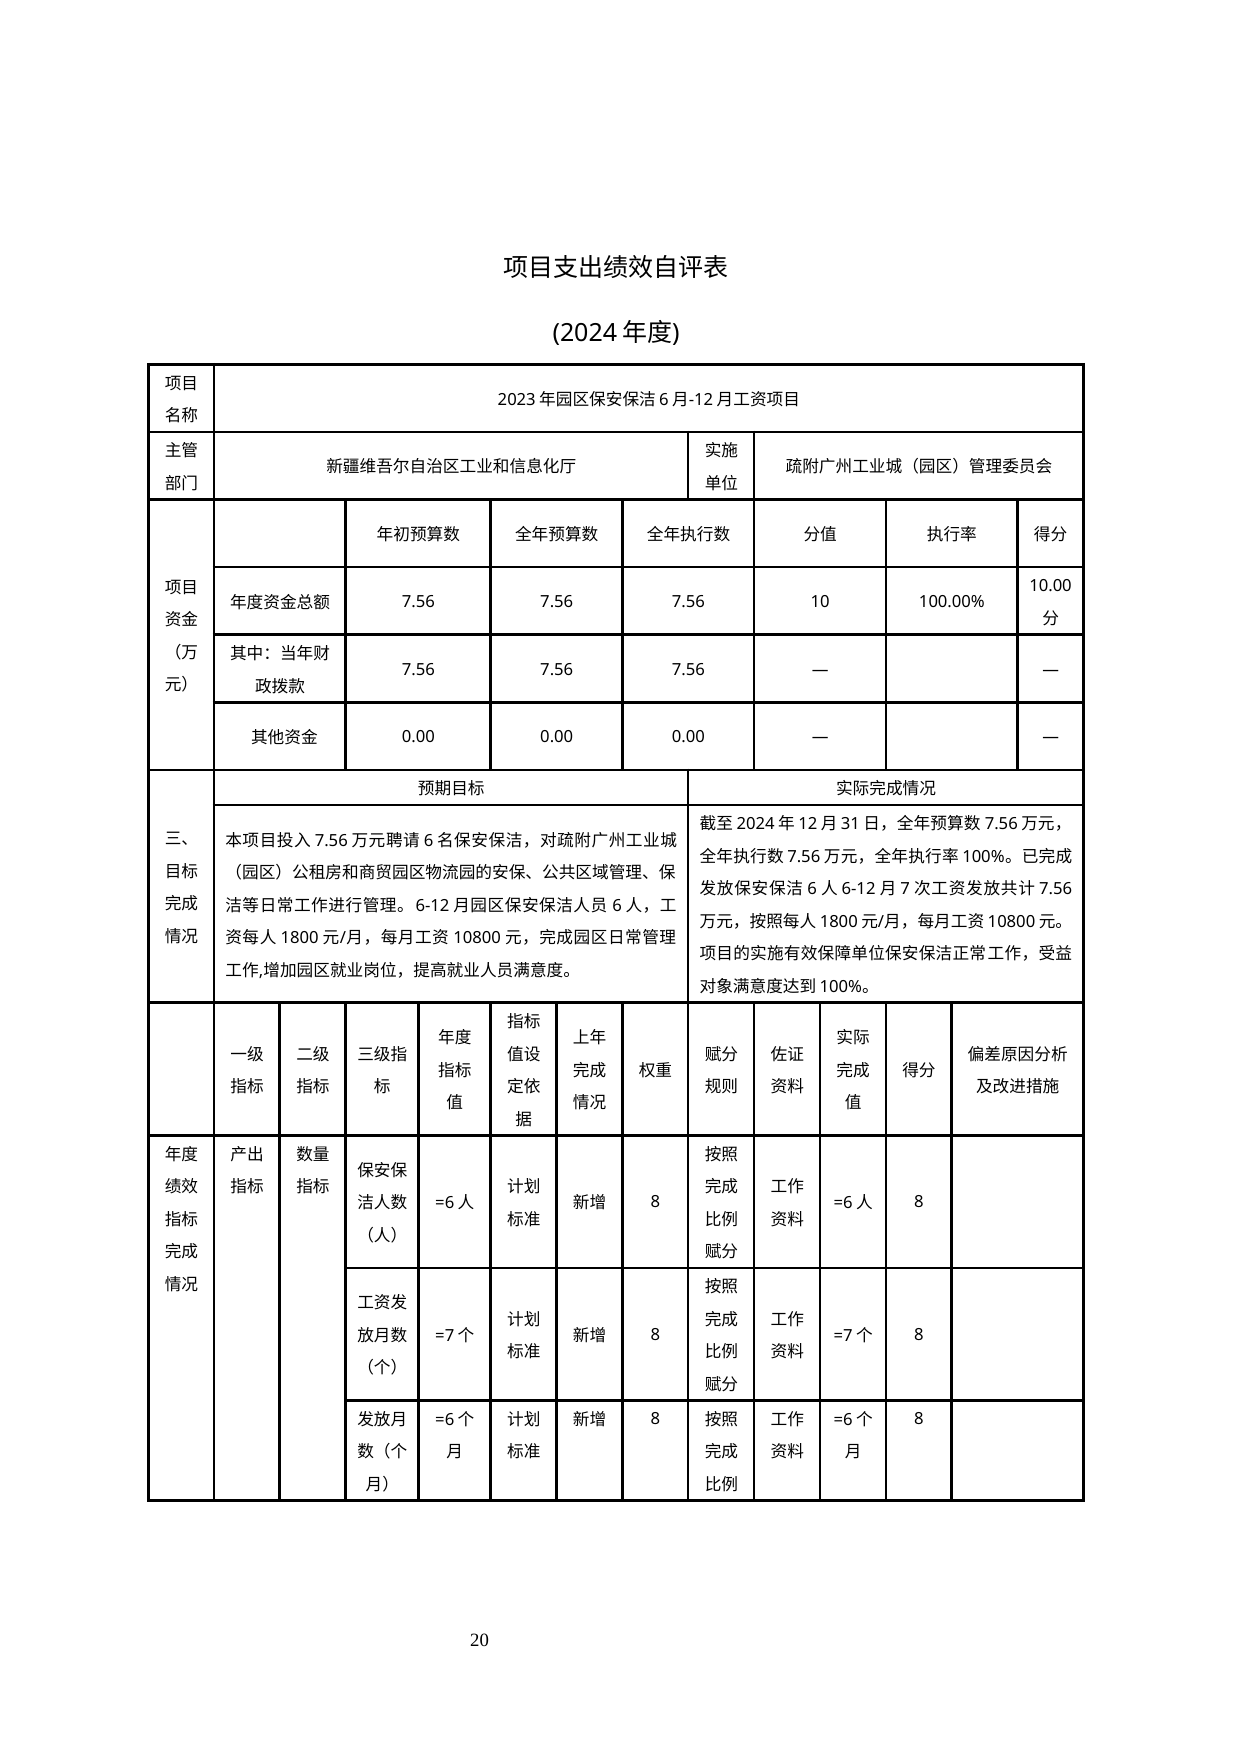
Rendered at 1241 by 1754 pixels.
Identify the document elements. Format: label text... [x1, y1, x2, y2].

table_cell 项目名称 [150, 366, 213, 431]
table_cell 工资发放月数（个） [347, 1269, 417, 1399]
table_cell 按照完成比例赋分 [689, 1269, 753, 1399]
table_cell 10.00分 [1019, 568, 1082, 633]
table_cell 2023年园区保安保洁6月-12月工资项目 [215, 366, 1082, 431]
table_cell — [755, 704, 885, 768]
table_cell =6个月 [821, 1402, 885, 1499]
table_cell 二级指标 [281, 1004, 344, 1134]
table_cell 8 [887, 1402, 950, 1499]
table_cell 0.00 [624, 704, 753, 768]
table_cell 工作资料 [755, 1402, 819, 1499]
table_cell 7.56 [492, 568, 621, 633]
table_cell 8 [624, 1137, 687, 1266]
table_cell 8 [624, 1402, 687, 1499]
table_cell 权重 [624, 1004, 687, 1134]
table_cell 三级指标 [347, 1004, 417, 1134]
table_cell 发放月数（个月） [347, 1402, 417, 1499]
table_cell 分值 [755, 501, 885, 566]
table_cell [887, 636, 1016, 701]
table_cell [887, 704, 1016, 768]
table_cell 新增 [558, 1402, 621, 1499]
table_cell =7个 [821, 1269, 885, 1399]
table_cell 新疆维吾尔自治区工业和信息化厅 [215, 433, 687, 498]
table_cell 得分 [887, 1004, 950, 1134]
table_cell 新增 [558, 1137, 621, 1266]
table_cell 7.56 [492, 636, 621, 701]
table_cell 保安保洁人数（人） [347, 1137, 417, 1266]
table_cell 全年预算数 [492, 501, 621, 566]
table_cell 实际完成情况 [689, 771, 1082, 804]
table_cell 全年执行数 [624, 501, 753, 566]
table_cell 工作资料 [755, 1137, 819, 1266]
table_cell 偏差原因分析及改进措施 [953, 1004, 1082, 1134]
table_cell 主管部门 [150, 433, 213, 498]
table_cell 执行率 [887, 501, 1016, 566]
table_cell 年初预算数 [347, 501, 489, 566]
table_cell 按照完成比例赋分 [689, 1137, 753, 1266]
table_header 项目支出绩效自评表 [148, 233, 1083, 298]
table_cell 本项目投入7.56万元聘请6名保安保洁，对疏附广州工业城（园区）公租房和商贸园区物流园的安保、公共区域管理、保洁等日常工作进行管理。6-12月园区保安保洁人员6人，工资每人1800元/月，每月工资10800元，完成园区日常管理工作,增加园区就业岗位，提高就业人员满意度。 [215, 806, 687, 1001]
table_cell 8 [887, 1269, 950, 1399]
table_cell 计划标准 [492, 1137, 555, 1266]
table_cell 年度资金总额 [215, 568, 344, 633]
table_cell 实际完成值 [821, 1004, 885, 1134]
table_cell 7.56 [347, 636, 489, 701]
table_cell 得分 [1019, 501, 1082, 566]
table_cell 其中：当年财政拨款 [215, 636, 344, 701]
table_cell 数量指标 [281, 1137, 344, 1499]
table_cell 佐证资料 [755, 1004, 819, 1134]
table_cell 8 [624, 1269, 687, 1399]
table_cell — [1019, 704, 1082, 768]
table_cell 实施单位 [689, 433, 753, 498]
table_cell 计划标准 [492, 1402, 555, 1499]
table_cell 按照完成比例赋分 [689, 1402, 753, 1499]
table_cell 年度指标值 [420, 1004, 489, 1134]
table_cell 一级指标 [215, 1004, 278, 1134]
table_cell 8 [887, 1137, 950, 1266]
table_cell [215, 501, 344, 566]
table_cell 计划标准 [492, 1269, 555, 1399]
table_cell 上年完成情况 [558, 1004, 621, 1134]
table_cell [953, 1269, 1082, 1399]
table_cell 7.56 [347, 568, 489, 633]
table_cell 7.56 [624, 636, 753, 701]
table_cell 新增 [558, 1269, 621, 1399]
table_cell 三、目标完成情况 [150, 771, 213, 1001]
table_cell 100.00% [887, 568, 1016, 633]
table_cell 疏附广州工业城（园区）管理委员会 [755, 433, 1082, 498]
table_cell 工作资料 [755, 1269, 819, 1399]
table_cell =6人 [821, 1137, 885, 1266]
table_cell [953, 1137, 1082, 1266]
table_cell 年度绩效指标完成情况 [150, 1137, 213, 1499]
table_cell — [1019, 636, 1082, 701]
table_cell 预期目标 [215, 771, 687, 804]
table_cell [150, 1004, 213, 1134]
table_cell =6人 [420, 1137, 489, 1266]
table_cell [953, 1402, 1082, 1499]
table_cell 10 [755, 568, 885, 633]
table_cell 7.56 [624, 568, 753, 633]
table_cell =6个月 [420, 1402, 489, 1499]
table_cell =7个 [420, 1269, 489, 1399]
table_cell 赋分规则 [689, 1004, 753, 1134]
table_cell (2024年度) [148, 298, 1083, 363]
table_cell 项目资金 （万元） [150, 501, 213, 768]
table_cell 其他资金 [215, 704, 344, 768]
table_cell 产出指标 [215, 1137, 278, 1499]
table_cell — [755, 636, 885, 701]
table_cell 0.00 [492, 704, 621, 768]
table_cell 0.00 [347, 704, 489, 768]
table_cell 指标值设定依据 [492, 1004, 555, 1134]
table_cell 截至2024年12月31日，全年预算数7.56万元，全年执行数7.56万元，全年执行率100%。已完成发放保安保洁6人6-12月7次工资发放共计7.56万元，按照每人1800元/月，每月工资10800元。项目的实施有效保障单位保安保洁正常工作，受益对象满意度达到100%。 [689, 806, 1082, 1001]
